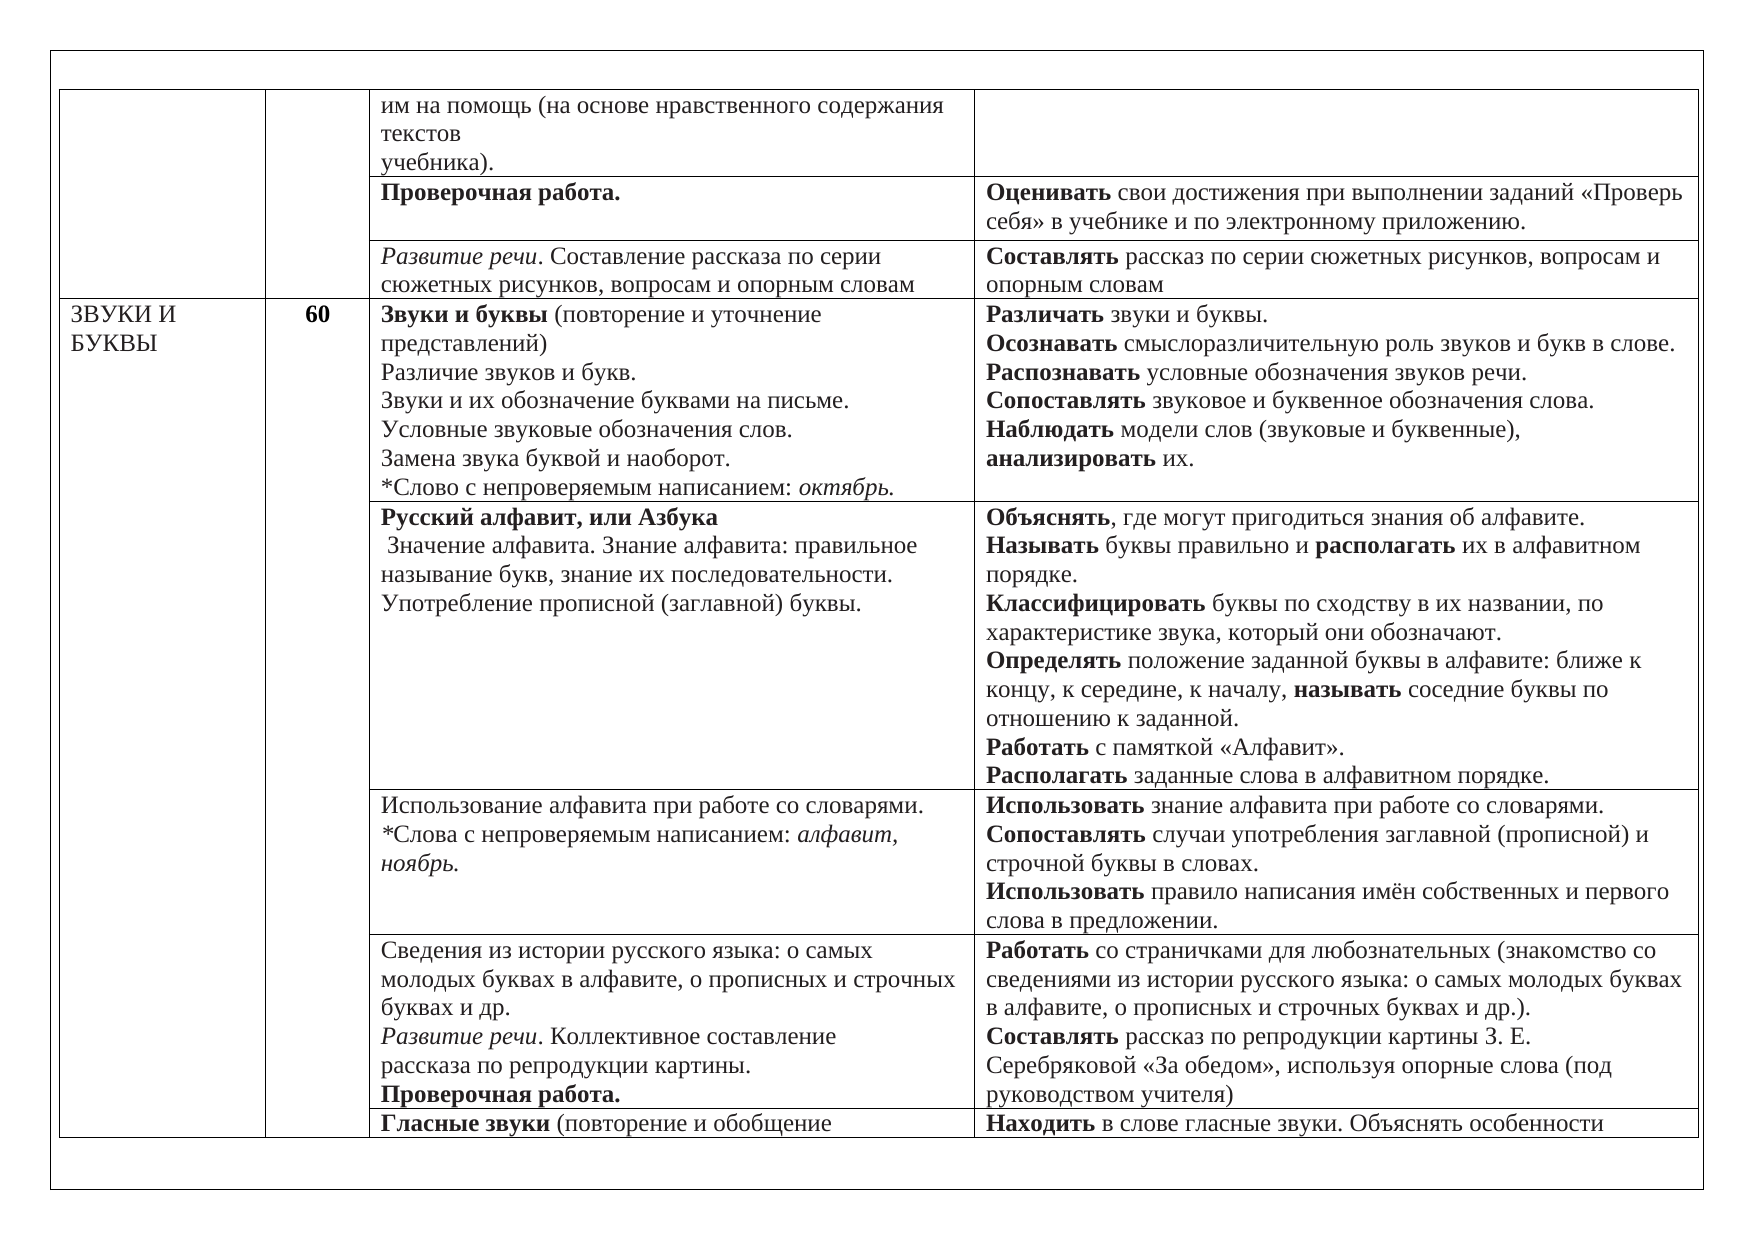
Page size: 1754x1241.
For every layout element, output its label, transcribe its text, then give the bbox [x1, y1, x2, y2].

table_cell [975, 90, 1698, 176]
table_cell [370, 90, 974, 176]
table_cell Составлять рассказ по серии сюжетных рисунков, вопросам и опорным словам [975, 241, 1698, 298]
table_cell Сведения из истории русского языка: о самых молодых буквах в алфавите, о прописных и строчных буквах и др. Развитие речи. Коллективное составление рассказа по репродукции картины. Проверочная работа. [370, 935, 974, 1107]
table_cell Использование алфавита при работе со словарями. *Слова с непроверяемым написанием: алфавит, ноябрь. [370, 790, 974, 934]
table_cell Работать со cтраничками для любознательных (знакомство со сведениями из истории русского языка: о самых молодых буквах в алфавите, о прописных и строчных буквах и др.). Составлять рассказ по репродукции картины З. Е. Серебряковой «За обедом», используя опорные слова (под руководством учителя) [975, 935, 1698, 1107]
table_cell Проверочная работа. [370, 177, 974, 240]
table_cell Русский алфавит, или Азбука Значение алфавита. Знание алфавита: правильное называние букв, знание их последовательности. Употребление прописной (заглавной) буквы. [370, 502, 974, 789]
table_cell 60 [266, 299, 369, 1137]
table_cell ЗВУКИ И БУКВЫ [60, 299, 265, 1137]
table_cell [370, 1109, 974, 1137]
table_cell Оценивать свои достижения при выполнении заданий «Проверь себя» в учебнике и по электронному приложению. [975, 177, 1698, 240]
table_cell Объяснять, где могут пригодиться знания об алфавите. Называть буквы правильно и располагать их в алфавитном порядке. Классифицировать буквы по сходству в их названии, по характеристике звука, который они обозначают. Определять положение заданной буквы в алфавите: ближе к концу, к середине, к началу, называть соседние буквы по отношению к заданной. Работать с памяткой «Алфавит». Располагать заданные слова в алфавитном порядке. [975, 502, 1698, 789]
table_cell Звуки и буквы (повторение и уточнение представлений) Различие звуков и букв. Звуки и их обозначение буквами на письме. Условные звуковые обозначения слов. Замена звука буквой и наоборот. *Слово с непроверяемым написанием: октябрь. [370, 299, 974, 501]
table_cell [975, 1109, 1698, 1137]
table_cell Использовать знание алфавита при работе со словарями. Сопоставлять случаи употребления заглавной (прописной) и строчной буквы в словах. Использовать правило написания имён собственных и первого слова в предложении. [975, 790, 1698, 934]
table_cell Различать звуки и буквы. Осознавать смыслоразличительную роль звуков и букв в слове. Распознавать условные обозначения звуков речи. Сопоставлять звуковое и буквенное обозначения слова. Наблюдать модели слов (звуковые и буквенные), анализировать их. [975, 299, 1698, 501]
table_cell Развитие речи. Составление рассказа по серии сюжетных рисунков, вопросам и опорным словам [370, 241, 974, 298]
